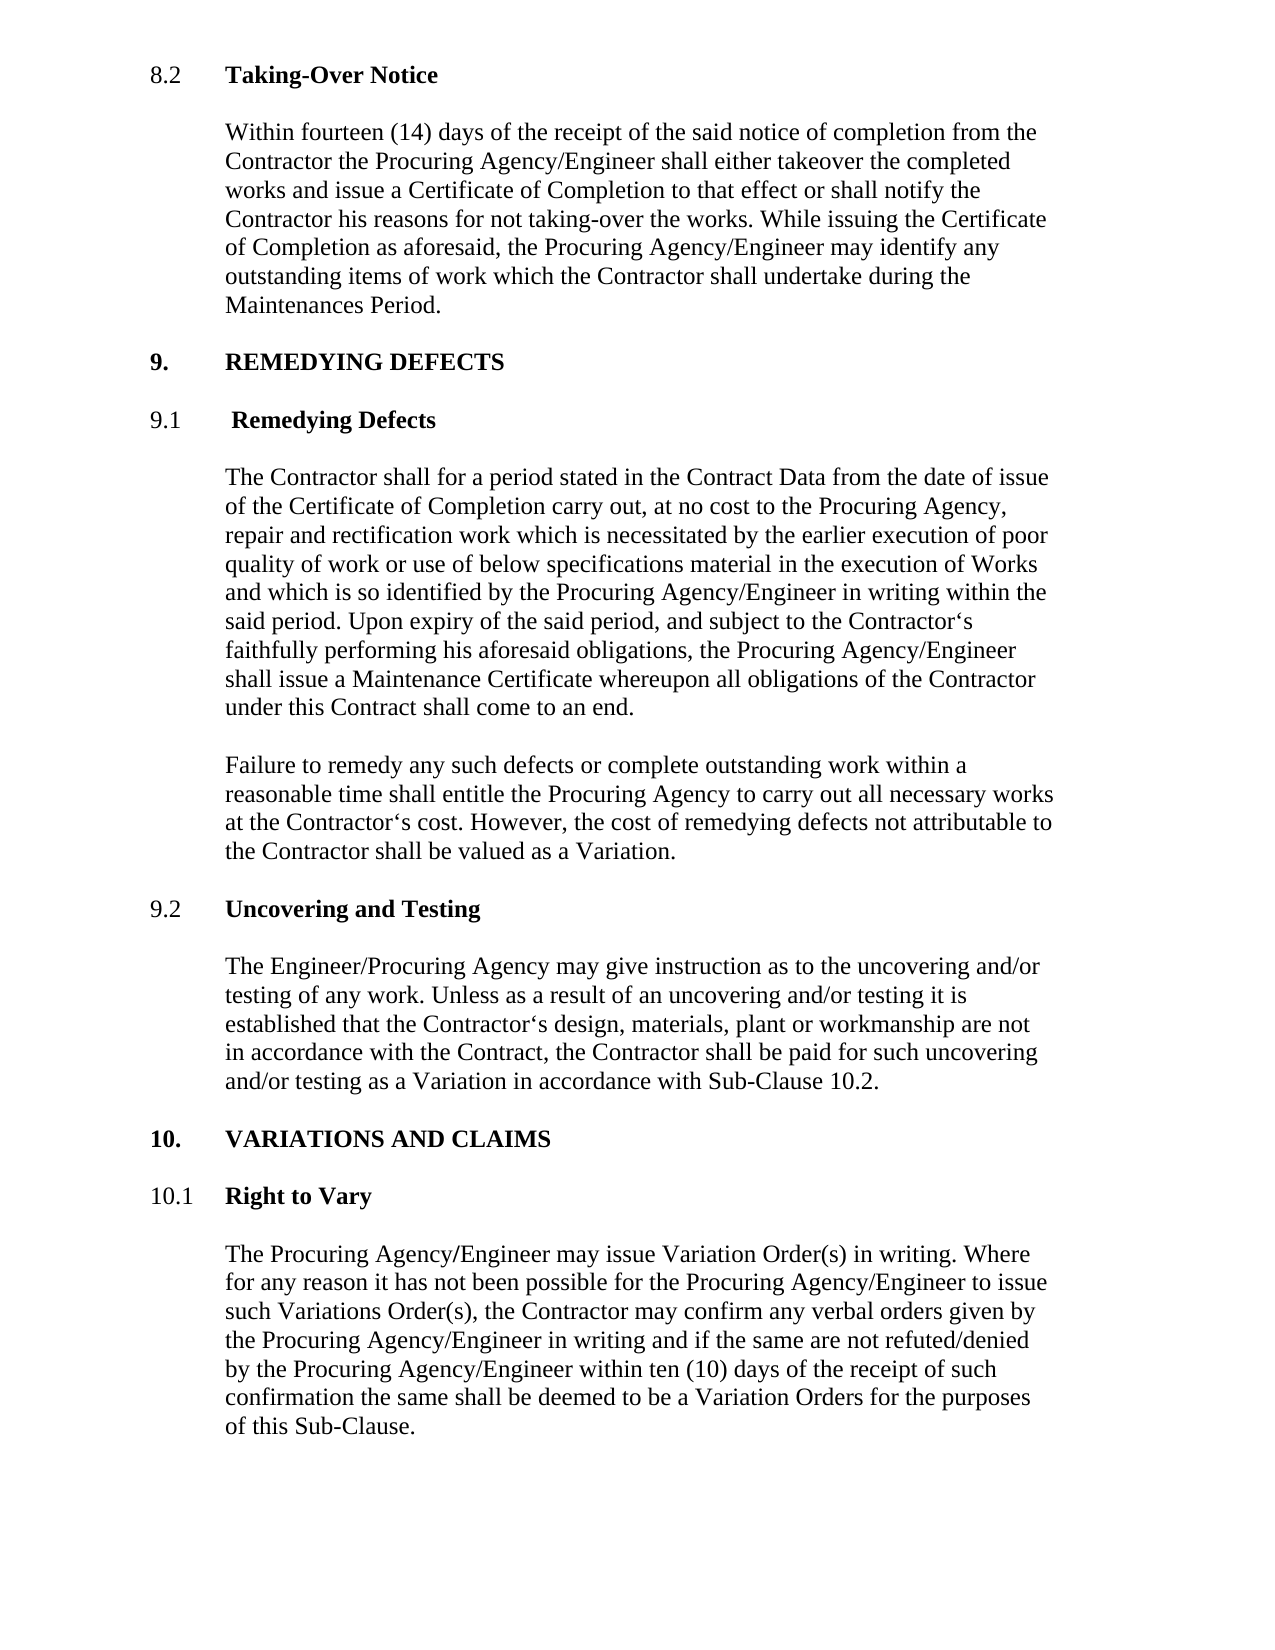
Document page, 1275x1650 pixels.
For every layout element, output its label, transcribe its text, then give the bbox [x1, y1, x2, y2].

text under this Contract shall come to an end. [225, 692, 1125, 721]
text said period. Upon expiry of the said period, and subject to the Contractor‘s [225, 606, 1125, 635]
text outstanding items of work which the Contractor shall undertake during the [225, 261, 1125, 290]
text and/or testing as a Variation in accordance with Sub-Clause 10.2. [225, 1066, 1125, 1095]
text 10. VARIATIONS AND CLAIMS [150, 1124, 1125, 1152]
text by the Procuring Agency/Engineer within ten (10) days of the receipt of such [225, 1354, 1125, 1382]
text 9.1 Remedying Defects [150, 405, 1125, 434]
text established that the Contractor‘s design, materials, plant or workmanship are not [225, 1009, 1125, 1037]
text in accordance with the Contract, the Contractor shall be paid for such uncovering [225, 1037, 1125, 1066]
text of this Sub-Clause. [225, 1411, 1125, 1440]
text works and issue a Certificate of Completion to that effect or shall notify the [225, 175, 1125, 204]
text at the Contractor‘s cost. However, the cost of remedying defects not attributable to [225, 807, 1125, 836]
text shall issue a Maintenance Certificate whereupon all obligations of the Contractor [225, 664, 1125, 692]
text faithfully performing his aforesaid obligations, the Procuring Agency/Engineer [225, 635, 1125, 664]
text testing of any work. Unless as a result of an uncovering and/or testing it is [225, 980, 1125, 1009]
text repair and rectification work which is necessitated by the earlier execution of poor [225, 520, 1125, 549]
text 9. REMEDYING DEFECTS [150, 347, 1125, 376]
text The Procuring Agency/Engineer may issue Variation Order(s) in writing. Where [225, 1239, 1125, 1267]
text the Procuring Agency/Engineer in writing and if the same are not refuted/denied [225, 1325, 1125, 1354]
text 8.2 Taking-Over Notice [150, 60, 1125, 89]
text 10.1 Right to Vary [150, 1181, 1125, 1210]
text and which is so identified by the Procuring Agency/Engineer in writing within the [225, 577, 1125, 606]
text Contractor his reasons for not taking-over the works. While issuing the Certificate [225, 204, 1125, 232]
text reasonable time shall entitle the Procuring Agency to carry out all necessary works [225, 779, 1125, 807]
text The Engineer/Procuring Agency may give instruction as to the uncovering and/or [225, 951, 1125, 980]
text Maintenances Period. [225, 290, 1125, 319]
text Failure to remedy any such defects or complete outstanding work within a [225, 750, 1125, 779]
text of Completion as aforesaid, the Procuring Agency/Engineer may identify any [225, 232, 1125, 261]
text The Contractor shall for a period stated in the Contract Data from the date of issue [225, 462, 1125, 491]
text quality of work or use of below specifications material in the execution of Works [225, 549, 1125, 577]
text such Variations Order(s), the Contractor may confirm any verbal orders given by [225, 1296, 1125, 1325]
text Contractor the Procuring Agency/Engineer shall either takeover the completed [225, 146, 1125, 175]
text 9.2 Uncovering and Testing [150, 894, 1125, 922]
text for any reason it has not been possible for the Procuring Agency/Engineer to issue [225, 1267, 1125, 1296]
text the Contractor shall be valued as a Variation. [225, 836, 1125, 865]
text Within fourteen (14) days of the receipt of the said notice of completion from the [225, 117, 1125, 146]
text of the Certificate of Completion carry out, at no cost to the Procuring Agency, [225, 491, 1125, 520]
text confirmation the same shall be deemed to be a Variation Orders for the purposes [225, 1382, 1125, 1411]
